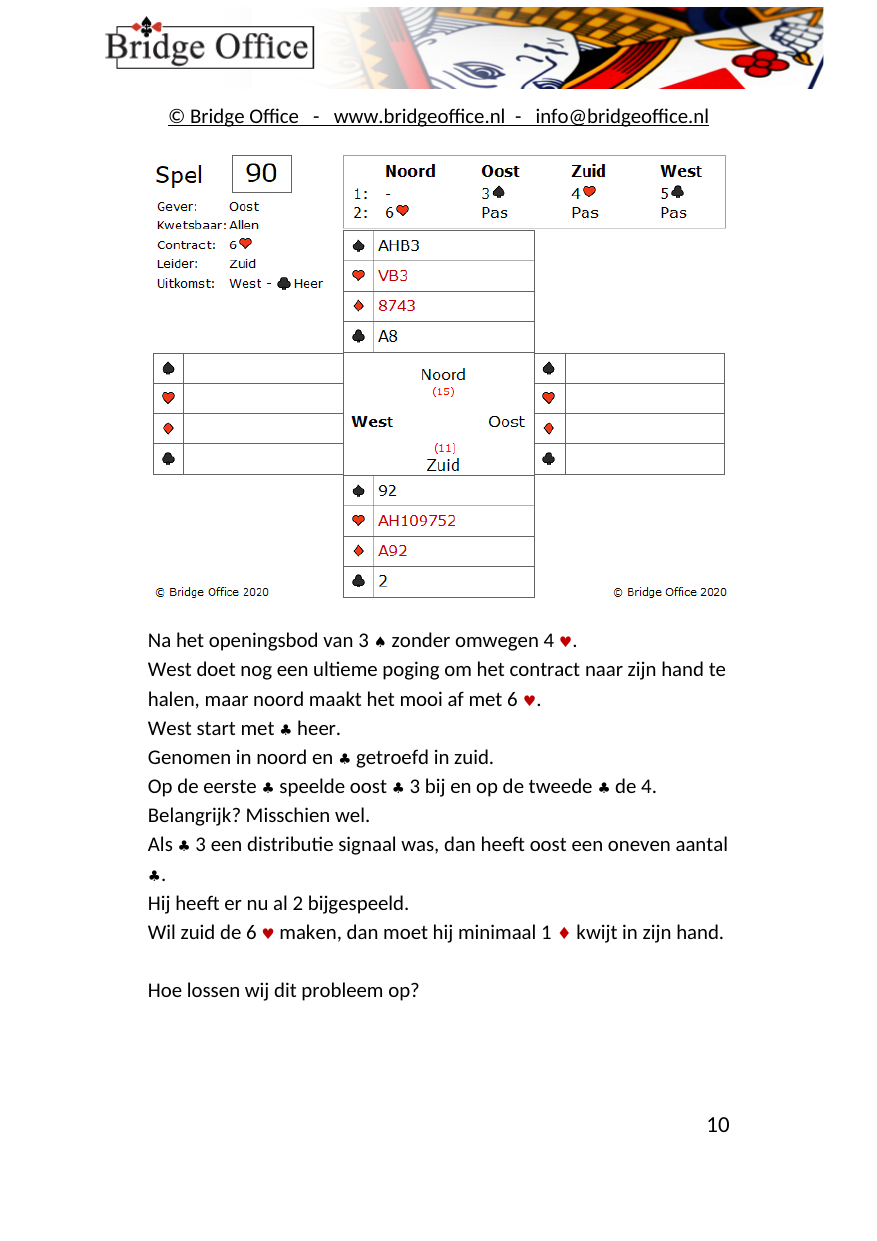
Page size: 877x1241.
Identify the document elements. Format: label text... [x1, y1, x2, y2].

picture [78, 7, 824, 89]
text West start met ♣ heer. [148, 715, 729, 740]
picture [147, 147, 730, 603]
text Op de eerste ♣ speelde oost ♣ 3 bij en op de tweede ♣ de 4. [148, 773, 729, 799]
text Hoe lossen wij dit probleem op? [148, 977, 729, 1003]
text Hij heeft er nu al 2 bijgespeeld. [148, 890, 729, 915]
text Belangrijk? Misschien wel. [148, 802, 729, 828]
text Genomen in noord en ♣ getroefd in zuid. [148, 744, 729, 769]
text Als ♣ 3 een distributie signaal was, dan heeft oost een oneven aantal ♣. [148, 832, 729, 886]
text Na het openingsbod van 3 ♠ zonder omwegen 4 ♥. [148, 627, 729, 653]
text West doet nog een ultieme poging om het contract naar zijn hand te halen, maar noord maakt het mooi af met 6 ♥. [148, 657, 729, 711]
text Wil zuid de 6 ♥ maken, dan moet hij minimaal 1 ♦ kwijt in zijn hand. [148, 919, 729, 944]
